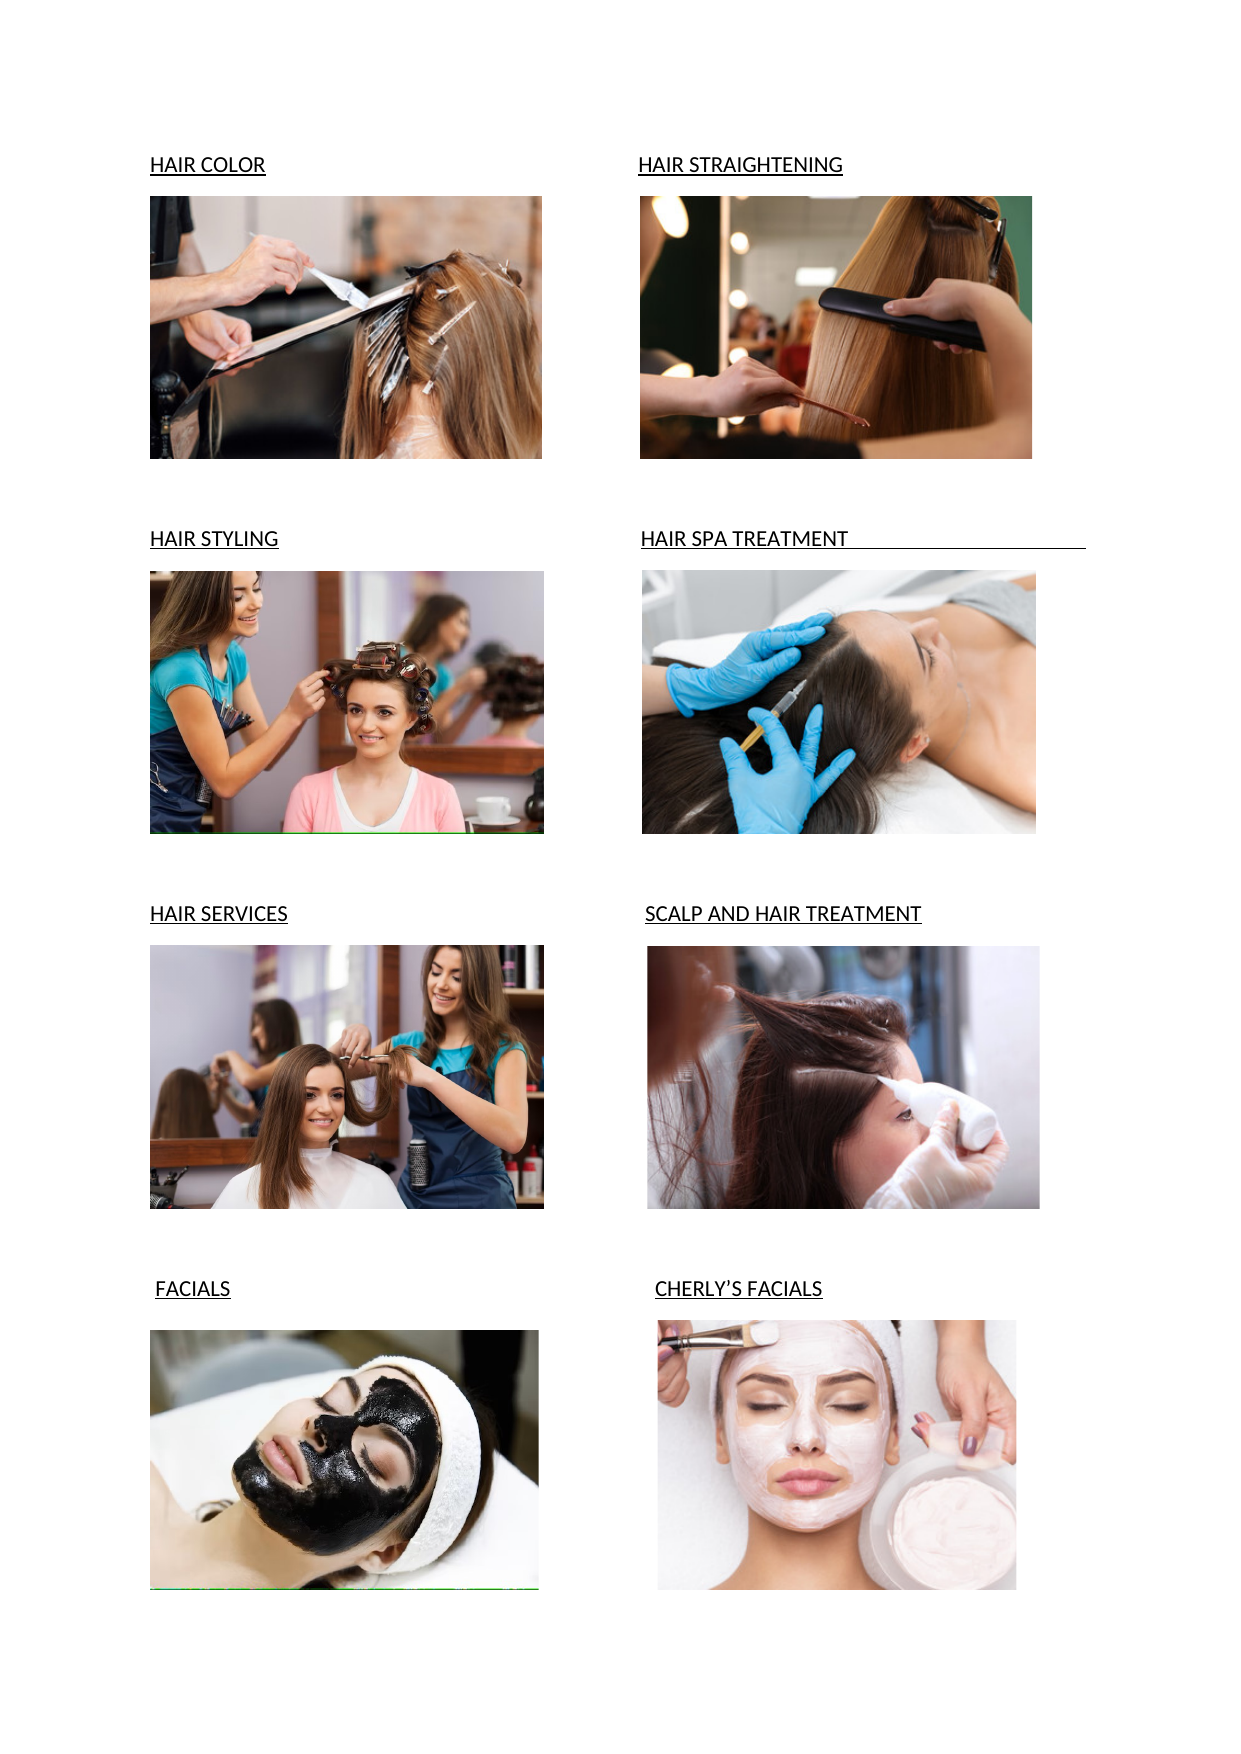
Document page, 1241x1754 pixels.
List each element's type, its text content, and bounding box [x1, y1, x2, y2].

text FACIALS CHERLY’S FACIALS [150, 1274, 1090, 1302]
text HAIR STYLING HAIR SPA TREATMENT [150, 524, 1090, 552]
picture [657, 1320, 1017, 1590]
picture [150, 571, 544, 834]
picture [647, 946, 1040, 1209]
picture [642, 570, 1036, 834]
picture [640, 196, 1033, 459]
text HAIR SERVICES SCALP AND HAIR TREATMENT [150, 899, 1090, 927]
text HAIR COLOR HAIR STRAIGHTENING [150, 150, 1090, 178]
picture [150, 196, 542, 459]
picture [150, 1330, 539, 1590]
picture [150, 945, 544, 1209]
